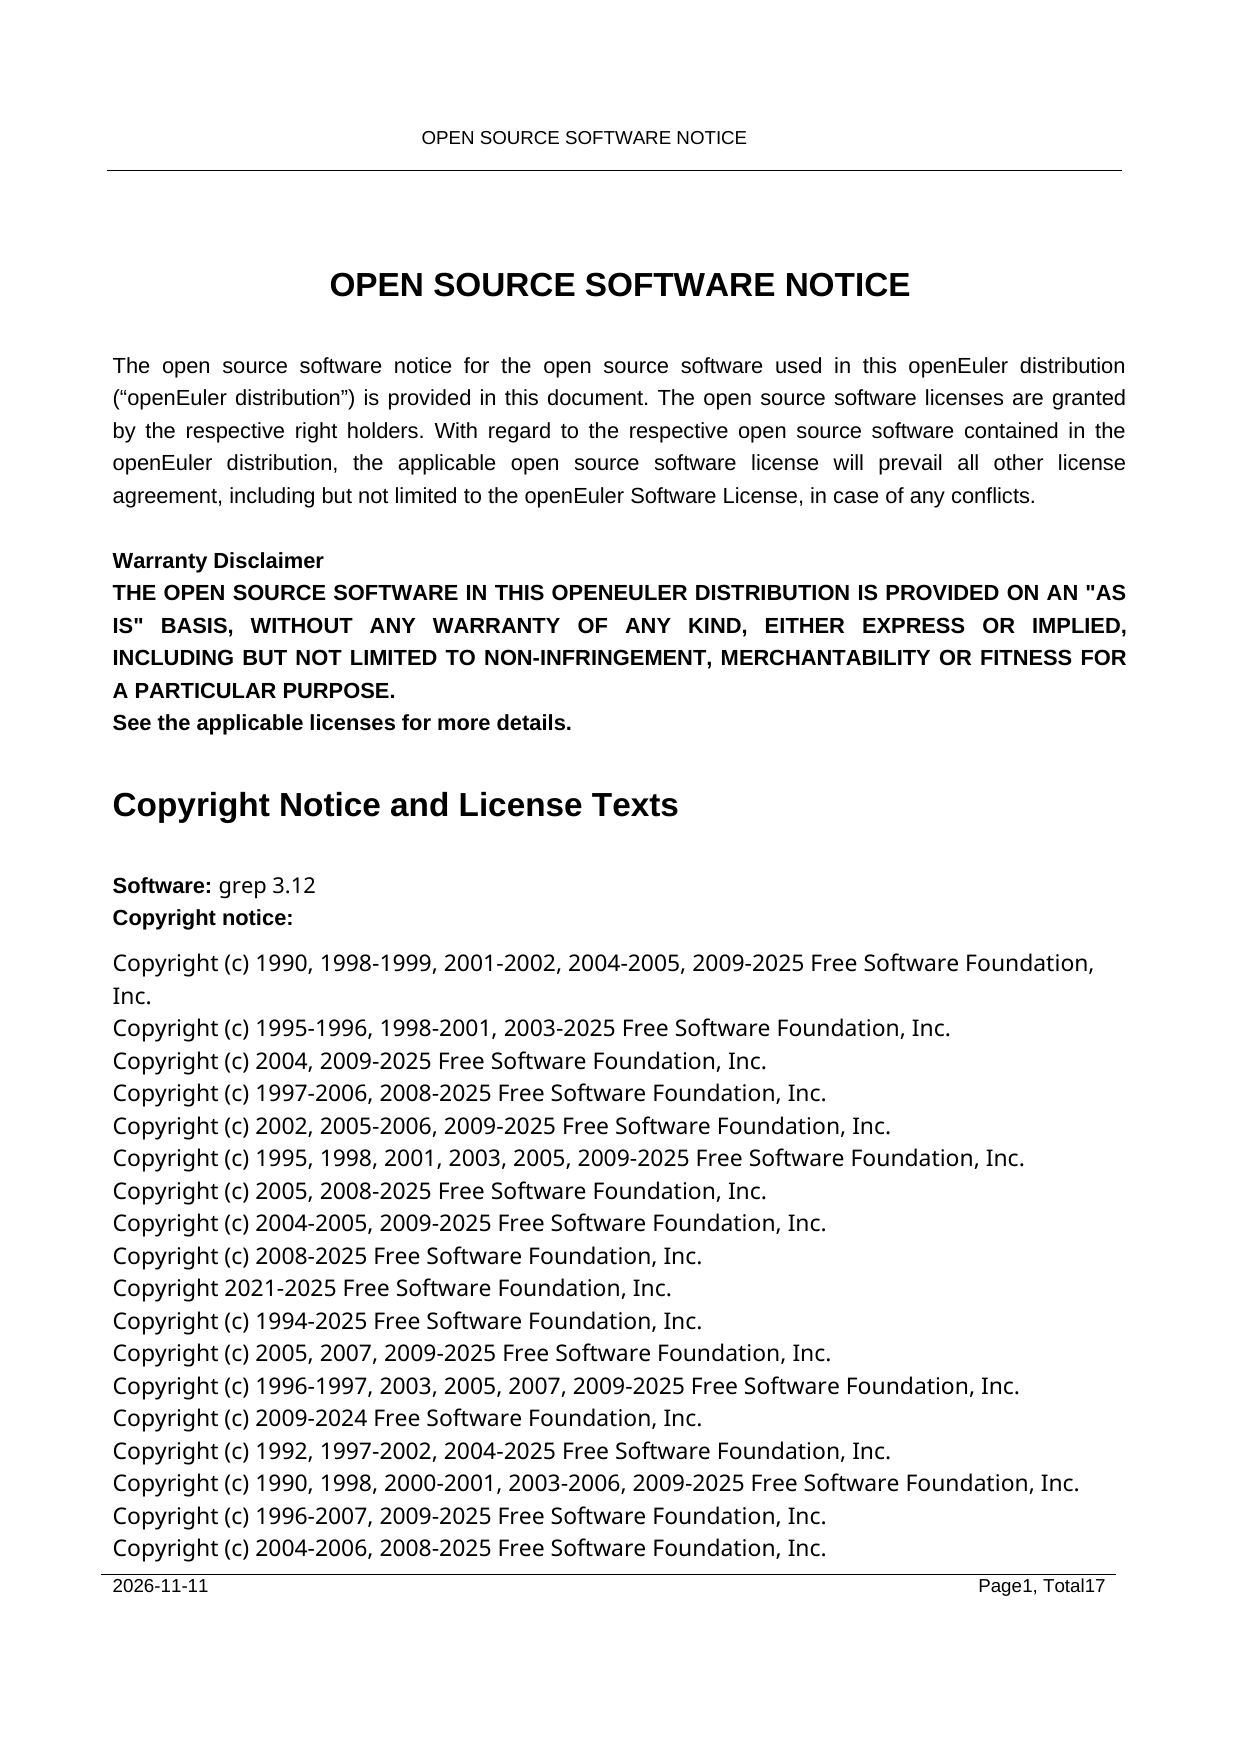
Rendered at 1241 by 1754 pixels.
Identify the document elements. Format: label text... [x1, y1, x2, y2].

title Software: grep 3.12 [112, 869, 1128, 901]
text The open source software notice for the open source software used in this openEuler distribution (“openEuler distribution”) is provided in this document. The open source software licenses are granted by the respective right holders. With regard to the respective open source software contained in the openEuler distribution, the applicable open source software license will prevail all other license agreement, including but not limited to the openEuler Software License, in case of any conflicts. [112, 349, 1128, 511]
text Warranty Disclaimer [112, 544, 1128, 576]
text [112, 947, 1128, 1564]
text Copyright notice: [112, 901, 1128, 934]
text OPEN SOURCE SOFTWARE NOTICE [112, 251, 1128, 316]
text THE OPEN SOURCE SOFTWARE IN THIS OPENEULER DISTRIBUTION IS PROVIDED ON AN "AS IS" BASIS, WITHOUT ANY WARRANTY OF ANY KIND, EITHER EXPRESS OR IMPLIED, INCLUDING BUT NOT LIMITED TO NON-INFRINGEMENT, MERCHANTABILITY OR FITNESS FOR A PARTICULAR PURPOSE. See the applicable licenses for more details. [112, 576, 1128, 739]
text Copyright Notice and License Texts [112, 771, 1128, 836]
